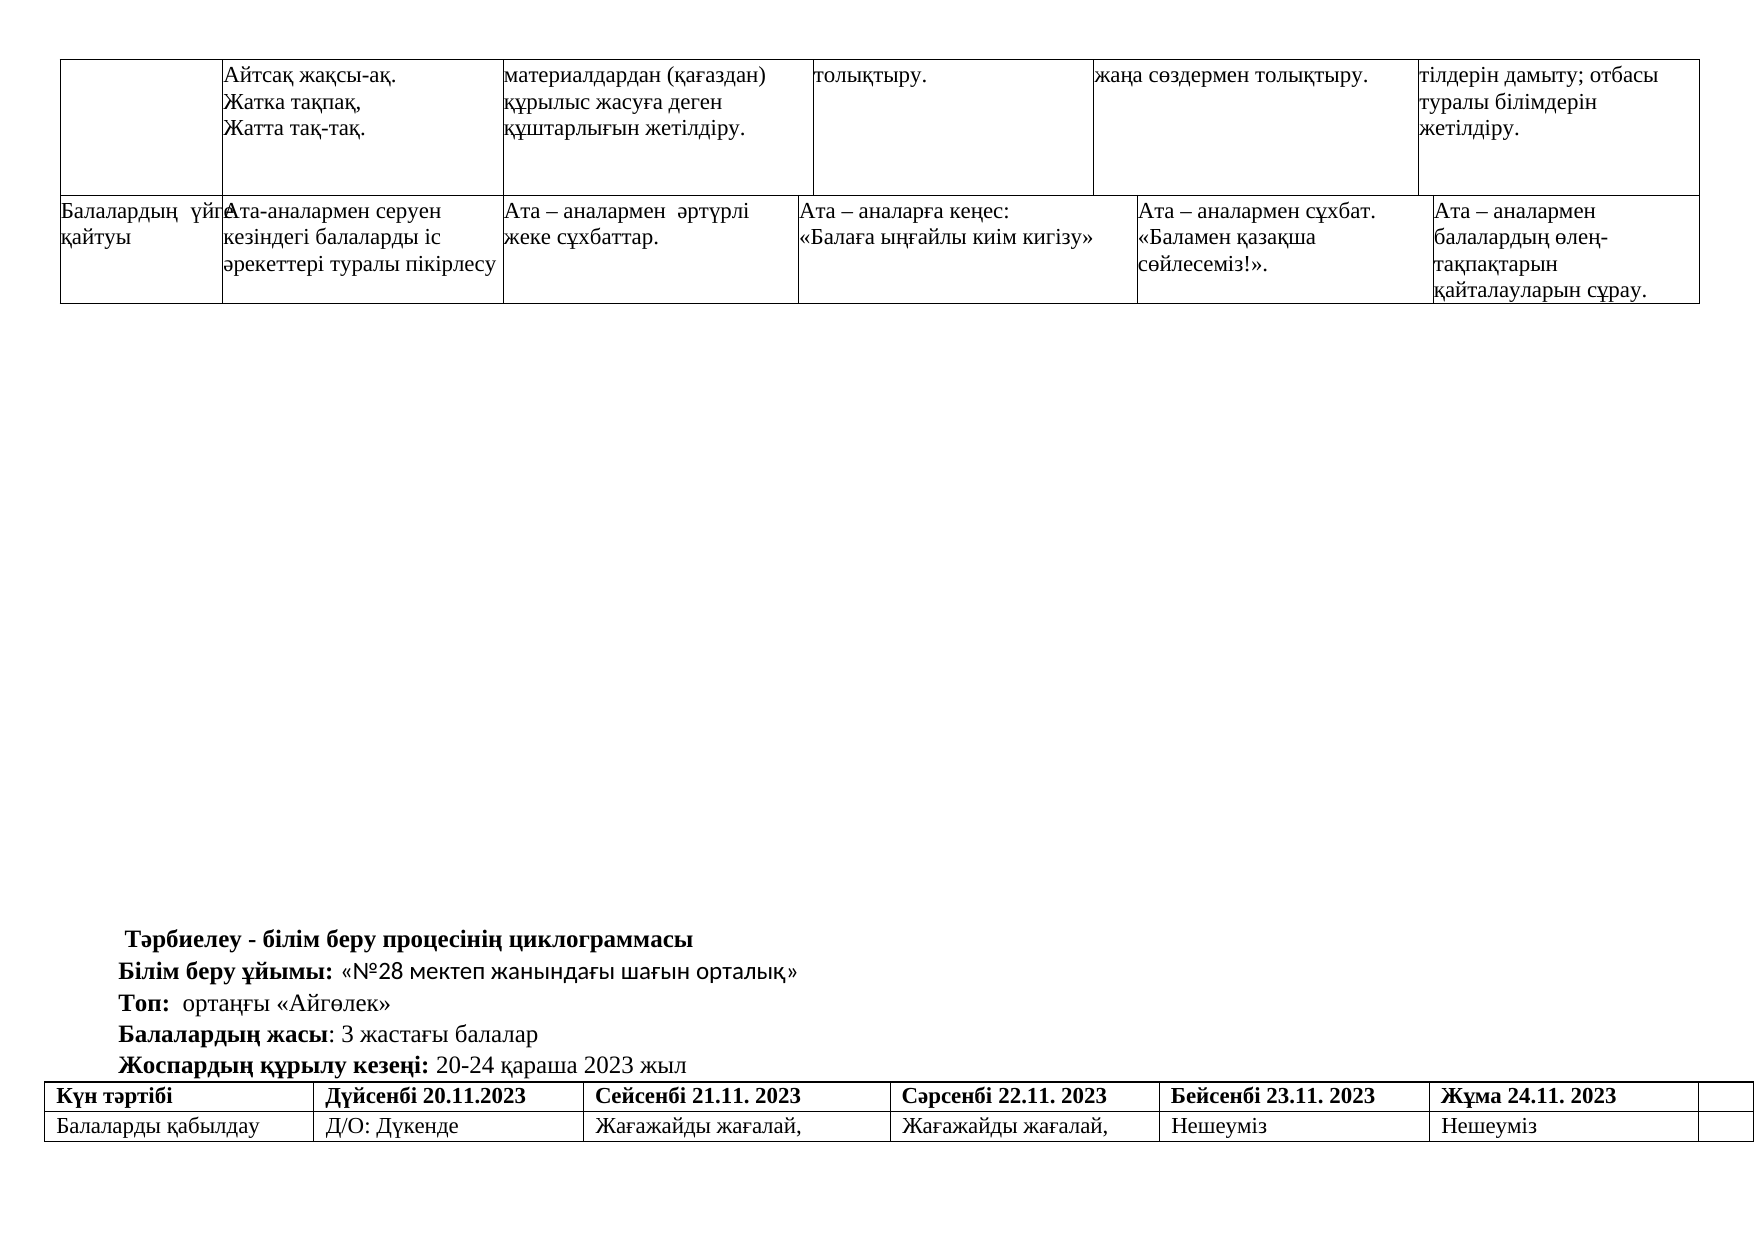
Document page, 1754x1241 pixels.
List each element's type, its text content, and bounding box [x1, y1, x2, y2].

table_header Күн тәртібі [45, 1083, 313, 1111]
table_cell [223, 60, 503, 195]
table_header Сәрсенбі 22.11. 2023 [891, 1083, 1159, 1111]
table_cell Балаларды қабылдау [45, 1112, 313, 1141]
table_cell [61, 60, 222, 195]
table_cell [1160, 1112, 1429, 1141]
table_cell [1419, 60, 1699, 195]
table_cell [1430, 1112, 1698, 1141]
table_cell Ата – аналармен әртүрлі жеке сұхбаттар. [504, 196, 798, 302]
table_cell Ата – аналармен балалардың өлең-тақпақтарын қайталауларын сұрау. [1434, 196, 1699, 302]
text Білім беру ұйымы: «№28 мектеп жанындағы шағын орталық» [118, 955, 1636, 986]
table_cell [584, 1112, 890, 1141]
text Топ: ортаңғы «Айгөлек» [118, 988, 1636, 1017]
table_cell Балалардың үйге қайтуы [61, 196, 222, 302]
table_header Дүйсенбі 20.11.2023 [314, 1083, 583, 1111]
table_cell Ата – аналармен сұхбат. «Баламен қазақша сөйлесеміз!». [1138, 196, 1433, 302]
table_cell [504, 60, 813, 195]
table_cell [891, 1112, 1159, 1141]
table_cell Ата – аналарға кеңес: «Балаға ыңғайлы киім кигізу» [799, 196, 1137, 302]
text Жоспардың құрылу кезеңі: 20-24 қараша 2023 жыл [118, 1050, 1636, 1079]
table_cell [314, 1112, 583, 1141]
table_header Жұма 24.11. 2023 [1430, 1083, 1698, 1111]
text Тәрбиелеу - білім беру процесінің циклограммасы [118, 924, 1636, 953]
text Балалардың жасы: 3 жастағы балалар [118, 1019, 1636, 1048]
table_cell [814, 60, 1093, 195]
table_cell [1699, 1112, 1753, 1141]
table_header [1699, 1083, 1753, 1111]
table_header Сейсенбі 21.11. 2023 [584, 1083, 890, 1111]
table_cell Ата-аналармен серуен кезіндегі балаларды іс әрекеттері туралы пікірлесу [223, 196, 503, 302]
table_header Бейсенбі 23.11. 2023 [1160, 1083, 1429, 1111]
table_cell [1094, 60, 1418, 195]
